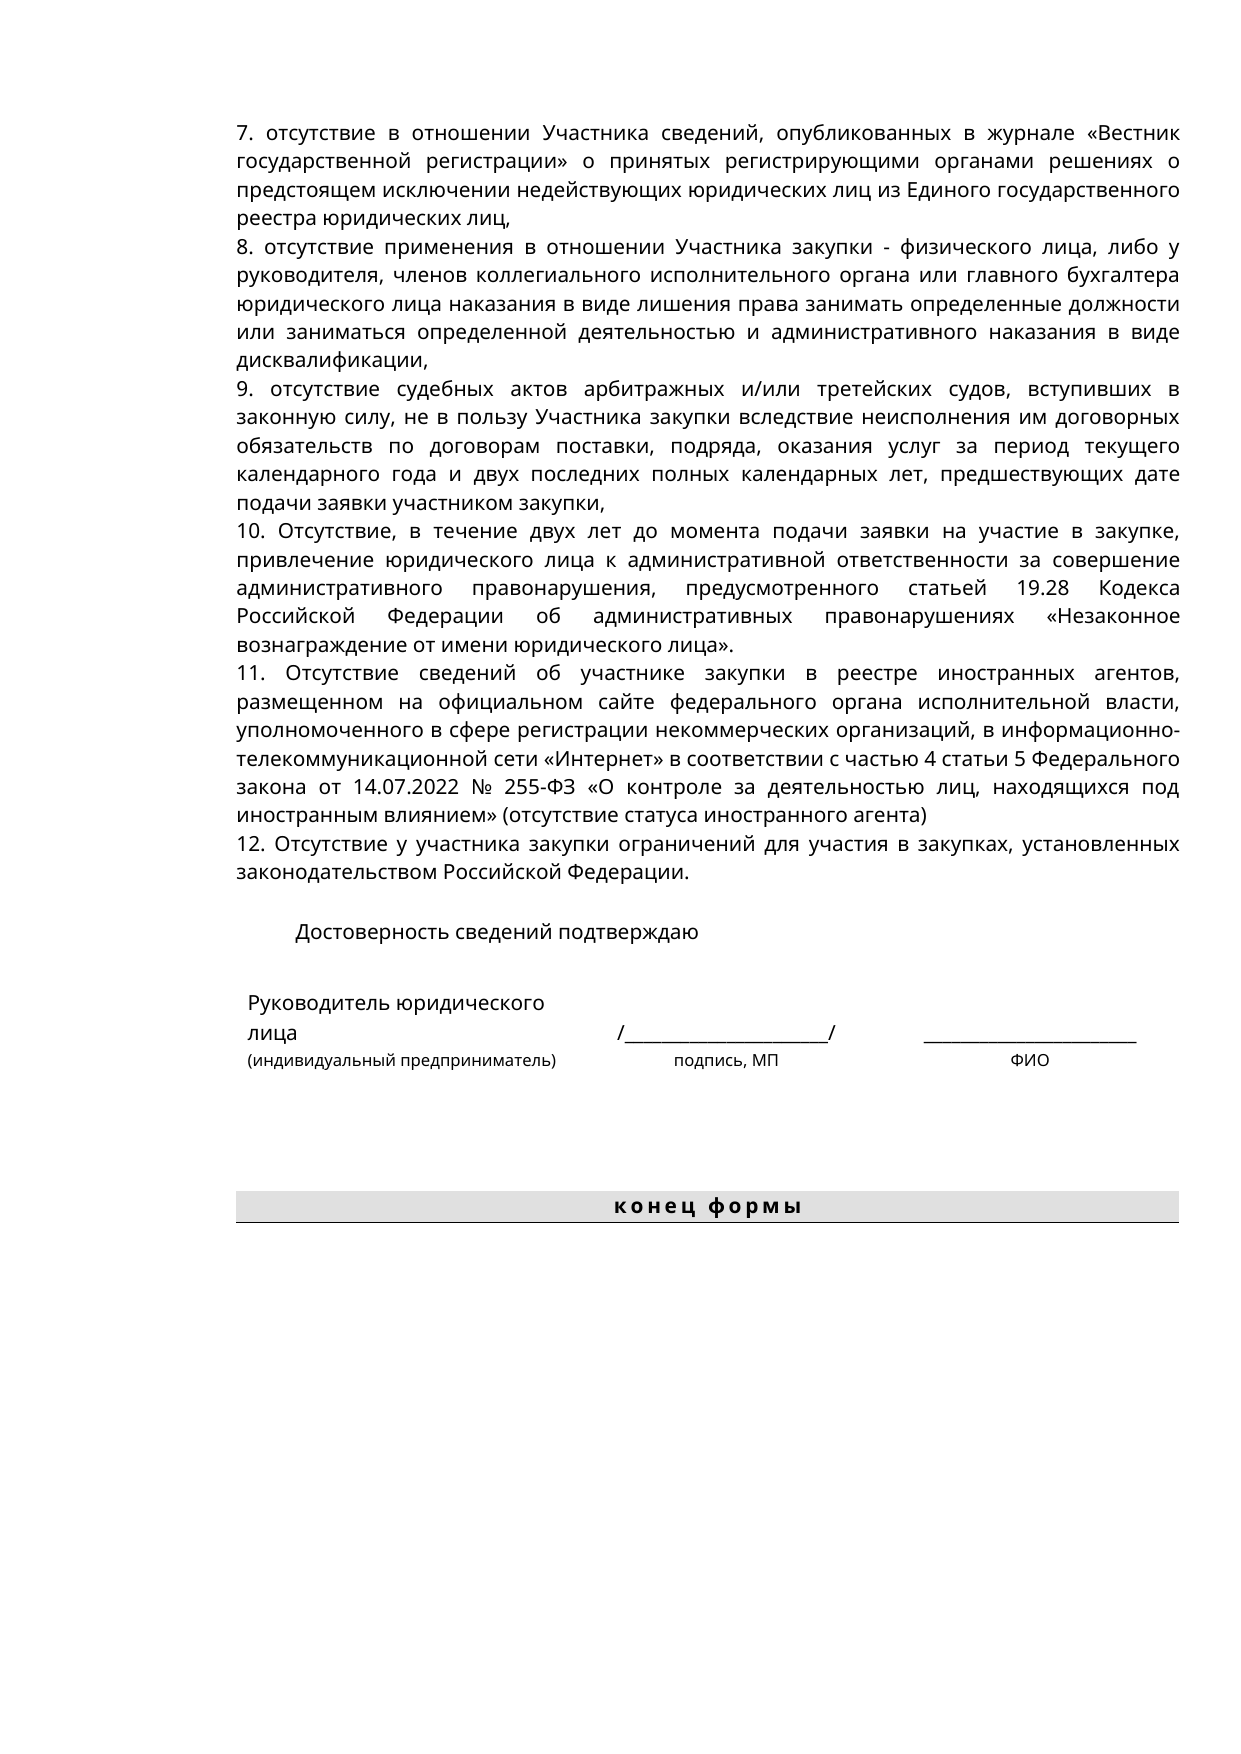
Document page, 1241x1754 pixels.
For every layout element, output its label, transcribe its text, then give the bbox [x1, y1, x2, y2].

table_header _______________________ [879, 988, 1181, 1048]
text конец формы [236, 1191, 1179, 1222]
text Достоверность сведений подтверждаю [236, 917, 1181, 946]
text 9. отсутствие судебных актов арбитражных и/или третейских судов, вступивших в законную силу, не в пользу Участника закупки вследствие неисполнения им договорных обязательств по договорам поставки, подряда, оказания услуг за период текущего календарного года и двух последних полных календарных лет, предшествующих дате подачи заявки участником закупки, [236, 374, 1181, 516]
text 7. отсутствие в отношении Участника сведений, опубликованных в журнале «Вестник государственной регистрации» о принятых регистрирующими органами решениях о предстоящем исключении недействующих юридических лиц из Единого государственного реестра юридических лиц, [236, 118, 1181, 232]
table_cell ФИО [879, 1048, 1181, 1072]
table_header Руководитель юридического лица [236, 988, 574, 1048]
table_header /______________________/ [574, 988, 879, 1048]
text 12. Отсутствие у участника закупки ограничений для участия в закупках, установленных законодательством Российской Федерации. [236, 829, 1181, 886]
text 10. Отсутствие, в течение двух лет до момента подачи заявки на участие в закупке, привлечение юридического лица к административной ответственности за совершение административного правонарушения, предусмотренного статьей 19.28 Кодекса Российской Федерации об административных правонарушениях «Незаконное вознаграждение от имени юридического лица». [236, 516, 1181, 658]
table_cell (индивидуальный предприниматель) [236, 1048, 574, 1072]
text 11. Отсутствие сведений об участнике закупки в реестре иностранных агентов, размещенном на официальном сайте федерального органа исполнительной власти, уполномоченного в сфере регистрации некоммерческих организаций, в информационно-телекоммуникационной сети «Интернет» в соответствии с частью 4 статьи 5 Федерального закона от 14.07.2022 № 255-ФЗ «О контроле за деятельностью лиц, находящихся под иностранным влиянием» (отсутствие статуса иностранного агента) [236, 658, 1181, 829]
table_cell подпись, МП [574, 1048, 879, 1072]
text 8. отсутствие применения в отношении Участника закупки - физического лица, либо у руководителя, членов коллегиального исполнительного органа или главного бухгалтера юридического лица наказания в виде лишения права занимать определенные должности или заниматься определенной деятельностью и административного наказания в виде дисквалификации, [236, 232, 1181, 374]
